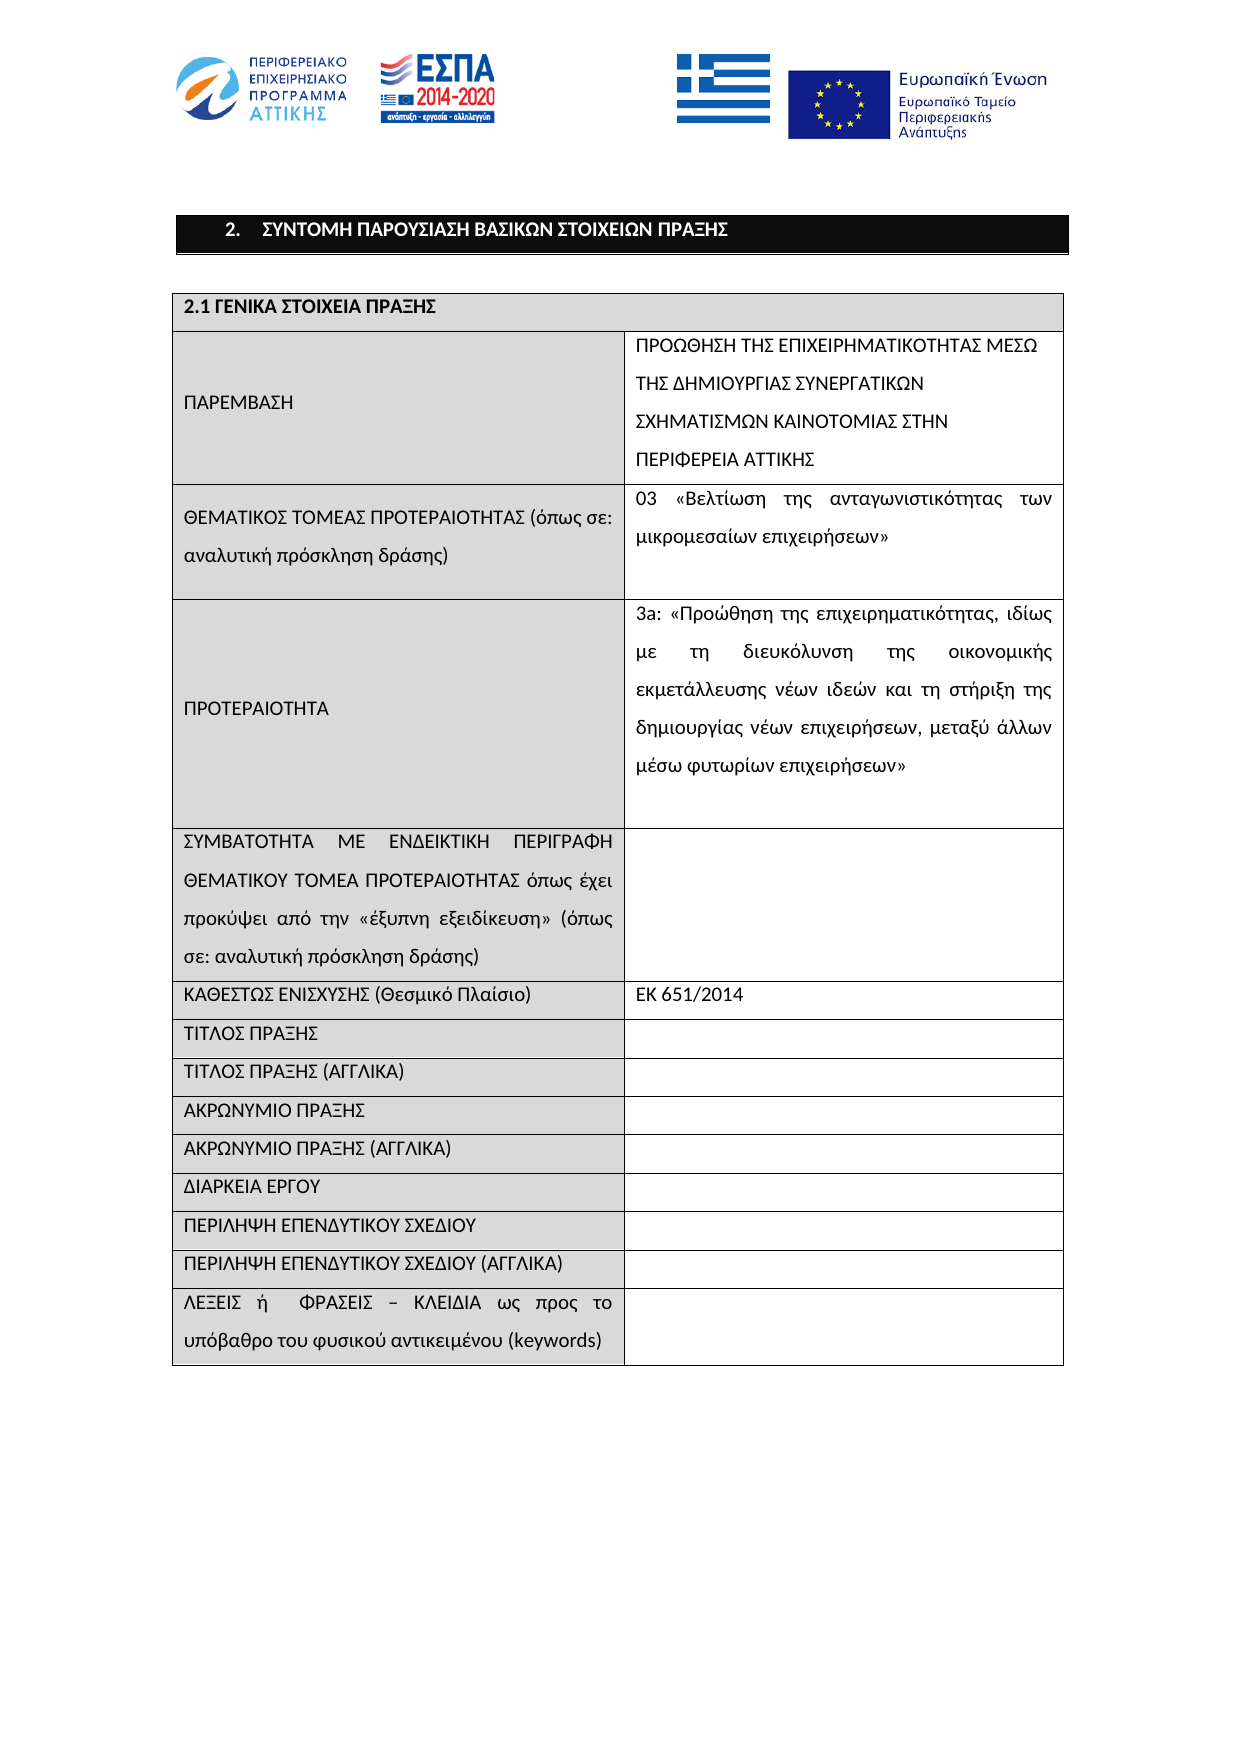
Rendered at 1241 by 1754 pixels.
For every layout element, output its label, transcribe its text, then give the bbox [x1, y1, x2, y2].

table_cell ΔΙΑΡΚΕΙΑ ΕΡΓΟΥ [173, 1174, 624, 1211]
table_cell 03 «Βελτίωση της ανταγωνιστικότητας των μικρομεσαίων επιχειρήσεων» [625, 485, 1063, 599]
table_cell ΑΚΡΩΝΥΜΙΟ ΠΡΑΞΗΣ [173, 1097, 624, 1134]
table_cell ΠΕΡΙΛΗΨΗ ΕΠΕΝΔΥΤΙΚΟΥ ΣΧΕΔΙΟΥ (ΑΓΓΛΙΚΆ) [173, 1251, 624, 1288]
table_header ΣΥΝΤΟΜΗ ΠΑΡΟΥΣΙΑΣΗ ΒΑΣΙΚΩΝ ΣΤΟΙΧΕΙΩΝ ΠΡΑΞΗΣ [177, 216, 1068, 253]
table_cell ΤΙΤΛΟΣ ΠΡΑΞΗΣ (ΑΓΓΛΙΚΑ) [173, 1059, 624, 1096]
table_cell [625, 1020, 1063, 1057]
table_cell ΤΙΤΛΟΣ ΠΡΑΞΗΣ [173, 1020, 624, 1057]
table_cell ΕΚ 651/2014 [625, 982, 1063, 1019]
table_header 2.1 ΓΕΝΙΚΑ ΣΤΟΙΧΕΙΑ ΠΡΑΞΗΣ [173, 294, 1063, 331]
table_cell [625, 1059, 1063, 1096]
table_cell ΘΕΜΑΤΙΚΟΣ ΤΟΜΕΑΣ ΠΡΟΤΕΡΑΙΟΤΗΤΑΣ (όπως σε: αναλυτική πρόσκληση δράσης) [173, 485, 624, 599]
table_cell [625, 1174, 1063, 1211]
table_cell ΠΑΡΕΜΒΑΣΗ [173, 332, 624, 484]
table_cell ΛΕΞΕΙΣ ή ΦΡΑΣΕΙΣ – ΚΛΕΙΔΙΑ ως προς το υπόβαθρο του φυσικού αντικειμένου (keywords) [173, 1289, 624, 1364]
picture [677, 29, 1071, 179]
picture [380, 54, 495, 123]
table_cell ΚΑΘΕΣΤΩΣ ΕΝΙΣΧΥΣΗΣ (Θεσμικό Πλαίσιο) [173, 982, 624, 1019]
table_cell 3a: «Προώθηση της επιχειρηματικότητας, ιδίως με τη διευκόλυνση της οικονομικής εκμετάλλευσης νέων ιδεών και τη στήριξη της δημιουργίας νέων επιχειρήσεων, μεταξύ άλλων μέσω φυτωρίων επιχειρήσεων» [625, 600, 1063, 828]
table_cell ΠΕΡΙΛΗΨΗ ΕΠΕΝΔΥΤΙΚΟΥ ΣΧΕΔΙΟΥ [173, 1212, 624, 1249]
table_cell ΑΚΡΩΝΥΜΙΟ ΠΡΑΞΗΣ (ΑΓΓΛΙΚΑ) [173, 1135, 624, 1173]
table_cell [625, 1251, 1063, 1288]
table_cell [625, 1212, 1063, 1249]
table_cell [625, 829, 1063, 981]
table_cell [625, 1097, 1063, 1134]
table_cell ΠΡΟΩΘΗΣΗ ΤΗΣ ΕΠΙΧΕΙΡΗΜΑΤΙΚΟΤΗΤΑΣ ΜΕΣΩ ΤΗΣ ΔΗΜΙΟΥΡΓΙΑΣ ΣΥΝΕΡΓΑΤΙΚΩΝ ΣΧΗΜΑΤΙΣΜΩΝ ΚΑΙΝΟΤΟΜΙΑΣ ΣΤΗΝ ΠΕΡΙΦΕΡΕΙΑ ΑΤΤΙΚΗΣ [625, 332, 1063, 484]
table_cell ΠΡΟΤΕΡΑΙΟΤΗΤΑ [173, 600, 624, 828]
table_cell [625, 1289, 1063, 1364]
table_cell [625, 1135, 1063, 1173]
picture [175, 55, 347, 122]
table_cell ΣΥΜΒΑΤΟΤΗΤΑ ΜΕ ΕΝΔΕΙΚΤΙΚΗ ΠΕΡΙΓΡΑΦΗ ΘΕΜΑΤΙΚΟΥ ΤΟΜΕΑ ΠΡΟΤΕΡΑΙΟΤΗΤΑΣ όπως έχει προκύψει από την «έξυπνη εξειδίκευση» (όπως σε: αναλυτική πρόσκληση δράσης) [173, 829, 624, 981]
